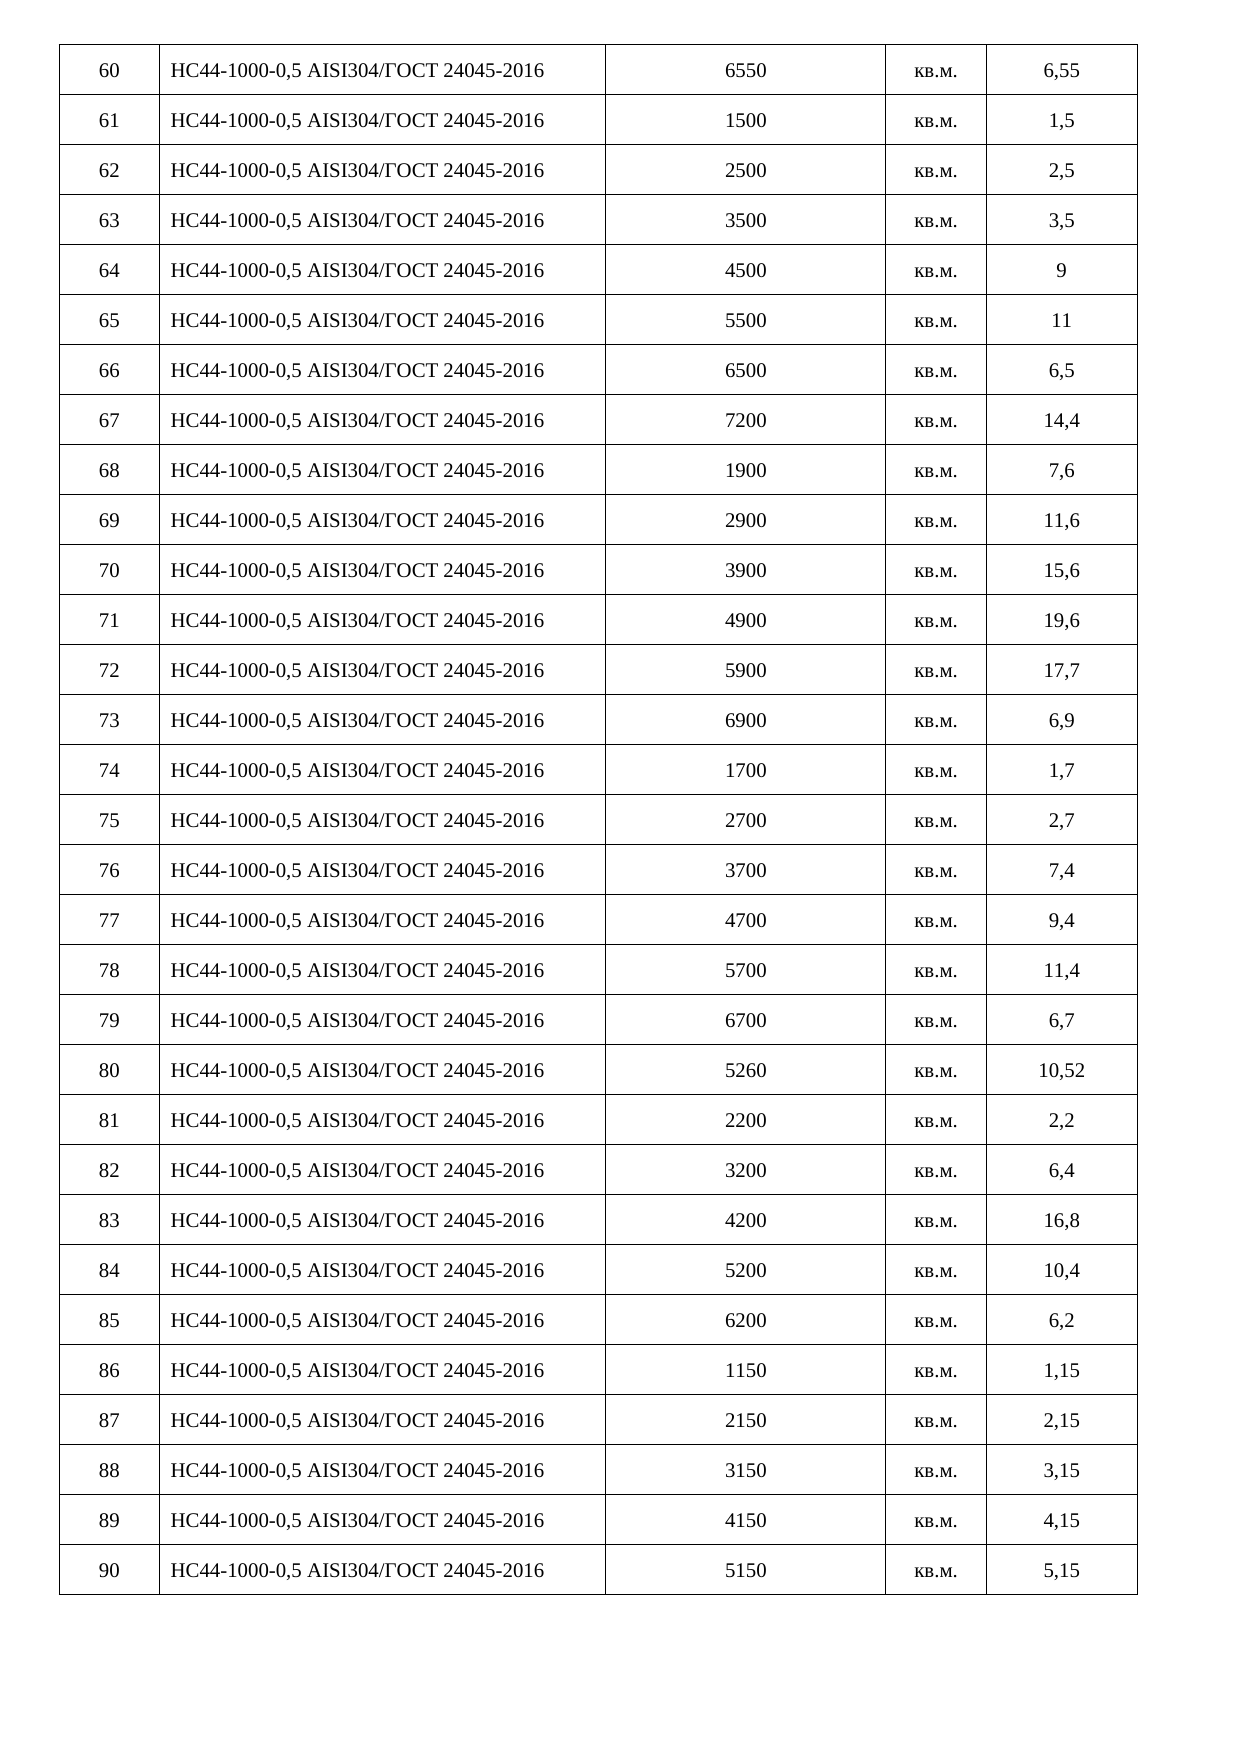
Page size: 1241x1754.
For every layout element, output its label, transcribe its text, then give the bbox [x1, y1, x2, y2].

table_cell 2,15 [987, 1395, 1137, 1444]
table_cell 81 [60, 1095, 159, 1144]
table_cell 6,7 [987, 995, 1137, 1044]
table_cell 4200 [606, 1195, 885, 1244]
table_cell 2500 [606, 145, 885, 194]
table_cell 5900 [606, 645, 885, 694]
table_cell 62 [60, 145, 159, 194]
table_cell кв.м. [886, 145, 986, 194]
table_cell 83 [60, 1195, 159, 1244]
table_cell 60 [60, 45, 159, 94]
table_cell 4500 [606, 245, 885, 294]
table_cell НС44-1000-0,5 AISI304/ГОСТ 24045-2016 [160, 1145, 605, 1194]
table_cell НС44-1000-0,5 AISI304/ГОСТ 24045-2016 [160, 395, 605, 444]
table_cell 6,4 [987, 1145, 1137, 1194]
table_cell 63 [60, 195, 159, 244]
table_cell кв.м. [886, 1445, 986, 1494]
table_cell НС44-1000-0,5 AISI304/ГОСТ 24045-2016 [160, 1295, 605, 1344]
table_cell 2,2 [987, 1095, 1137, 1144]
table_cell 7,6 [987, 445, 1137, 494]
table_cell НС44-1000-0,5 AISI304/ГОСТ 24045-2016 [160, 245, 605, 294]
table_cell 87 [60, 1395, 159, 1444]
table_cell НС44-1000-0,5 AISI304/ГОСТ 24045-2016 [160, 545, 605, 594]
table_cell 5200 [606, 1245, 885, 1294]
table_cell 1900 [606, 445, 885, 494]
table_cell кв.м. [886, 1345, 986, 1394]
table_cell кв.м. [886, 1495, 986, 1544]
table_cell НС44-1000-0,5 AISI304/ГОСТ 24045-2016 [160, 1395, 605, 1444]
table_cell кв.м. [886, 1395, 986, 1444]
table_cell НС44-1000-0,5 AISI304/ГОСТ 24045-2016 [160, 1245, 605, 1294]
table_cell НС44-1000-0,5 AISI304/ГОСТ 24045-2016 [160, 345, 605, 394]
table_cell 14,4 [987, 395, 1137, 444]
table_cell НС44-1000-0,5 AISI304/ГОСТ 24045-2016 [160, 745, 605, 794]
table_cell 1,15 [987, 1345, 1137, 1394]
table_cell кв.м. [886, 845, 986, 894]
table_cell 3200 [606, 1145, 885, 1194]
table_cell НС44-1000-0,5 AISI304/ГОСТ 24045-2016 [160, 495, 605, 544]
table_cell 3500 [606, 195, 885, 244]
table_cell 9,4 [987, 895, 1137, 944]
table_cell НС44-1000-0,5 AISI304/ГОСТ 24045-2016 [160, 645, 605, 694]
table_cell 6200 [606, 1295, 885, 1344]
table_cell 68 [60, 445, 159, 494]
table_cell 17,7 [987, 645, 1137, 694]
table_cell кв.м. [886, 45, 986, 94]
table_cell кв.м. [886, 245, 986, 294]
table_cell 6500 [606, 345, 885, 394]
table_cell 2,5 [987, 145, 1137, 194]
table_cell 2,7 [987, 795, 1137, 844]
table_cell кв.м. [886, 1095, 986, 1144]
table_cell 5,15 [987, 1545, 1137, 1594]
table_cell НС44-1000-0,5 AISI304/ГОСТ 24045-2016 [160, 1045, 605, 1094]
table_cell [160, 95, 605, 144]
table_cell НС44-1000-0,5 AISI304/ГОСТ 24045-2016 [160, 1445, 605, 1494]
table_cell кв.м. [886, 745, 986, 794]
table_cell 19,6 [987, 595, 1137, 644]
table_cell НС44-1000-0,5 AISI304/ГОСТ 24045-2016 [160, 295, 605, 344]
table_cell НС44-1000-0,5 AISI304/ГОСТ 24045-2016 [160, 695, 605, 744]
table_cell кв.м. [886, 1195, 986, 1244]
table_cell 1700 [606, 745, 885, 794]
table_cell кв.м. [886, 1045, 986, 1094]
table_cell кв.м. [886, 495, 986, 544]
table_cell 82 [60, 1145, 159, 1194]
table_cell кв.м. [886, 995, 986, 1044]
table_cell 3,5 [987, 195, 1137, 244]
table_cell НС44-1000-0,5 AISI304/ГОСТ 24045-2016 [160, 945, 605, 994]
table_cell кв.м. [886, 895, 986, 944]
table_cell 61 [60, 95, 159, 144]
table_cell кв.м. [886, 695, 986, 744]
table_cell НС44-1000-0,5 AISI304/ГОСТ 24045-2016 [160, 1345, 605, 1394]
table_cell 72 [60, 645, 159, 694]
table_cell 11 [987, 295, 1137, 344]
table_cell 69 [60, 495, 159, 544]
table_cell 9 [987, 245, 1137, 294]
table_cell кв.м. [886, 1545, 986, 1594]
table_cell кв.м. [886, 545, 986, 594]
table_cell 7200 [606, 395, 885, 444]
table_cell НС44-1000-0,5 AISI304/ГОСТ 24045-2016 [160, 995, 605, 1044]
table_cell 4150 [606, 1495, 885, 1544]
table_cell кв.м. [886, 395, 986, 444]
table_cell 65 [60, 295, 159, 344]
table_cell 6,55 [987, 45, 1137, 94]
table_cell 6,2 [987, 1295, 1137, 1344]
table_cell 70 [60, 545, 159, 594]
table_cell кв.м. [886, 945, 986, 994]
table_cell кв.м. [886, 345, 986, 394]
table_cell 6,9 [987, 695, 1137, 744]
table_cell 80 [60, 1045, 159, 1094]
table_cell 10,4 [987, 1245, 1137, 1294]
table_cell 74 [60, 745, 159, 794]
table_cell 89 [60, 1495, 159, 1544]
table_cell 5700 [606, 945, 885, 994]
table_cell 78 [60, 945, 159, 994]
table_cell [160, 45, 605, 94]
table_cell 11,6 [987, 495, 1137, 544]
table_cell 4700 [606, 895, 885, 944]
table_cell кв.м. [886, 1245, 986, 1294]
table_cell 79 [60, 995, 159, 1044]
table_cell 5260 [606, 1045, 885, 1094]
table_cell кв.м. [886, 95, 986, 144]
table_cell 77 [60, 895, 159, 944]
table_cell 73 [60, 695, 159, 744]
table_cell 6,5 [987, 345, 1137, 394]
table_cell 66 [60, 345, 159, 394]
table_cell 3700 [606, 845, 885, 894]
table_cell 76 [60, 845, 159, 894]
table_cell НС44-1000-0,5 AISI304/ГОСТ 24045-2016 [160, 845, 605, 894]
table_cell НС44-1000-0,5 AISI304/ГОСТ 24045-2016 [160, 1195, 605, 1244]
table_cell НС44-1000-0,5 AISI304/ГОСТ 24045-2016 [160, 145, 605, 194]
table_cell 3150 [606, 1445, 885, 1494]
table_cell 1,7 [987, 745, 1137, 794]
table_cell 5150 [606, 1545, 885, 1594]
table_cell 1,5 [987, 95, 1137, 144]
table_cell 84 [60, 1245, 159, 1294]
table_cell 64 [60, 245, 159, 294]
table_cell 86 [60, 1345, 159, 1394]
table_cell 4900 [606, 595, 885, 644]
table_cell кв.м. [886, 1145, 986, 1194]
table_cell 85 [60, 1295, 159, 1344]
table_cell кв.м. [886, 295, 986, 344]
table_cell 67 [60, 395, 159, 444]
table_cell кв.м. [886, 195, 986, 244]
table_cell 6550 [606, 45, 885, 94]
table_cell 6900 [606, 695, 885, 744]
table_cell кв.м. [886, 1295, 986, 1344]
table_cell НС44-1000-0,5 AISI304/ГОСТ 24045-2016 [160, 595, 605, 644]
table_cell 3,15 [987, 1445, 1137, 1494]
table_cell 15,6 [987, 545, 1137, 594]
table_cell кв.м. [886, 445, 986, 494]
table_cell НС44-1000-0,5 AISI304/ГОСТ 24045-2016 [160, 895, 605, 944]
table_cell 16,8 [987, 1195, 1137, 1244]
table_cell 88 [60, 1445, 159, 1494]
table_cell НС44-1000-0,5 AISI304/ГОСТ 24045-2016 [160, 195, 605, 244]
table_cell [160, 1545, 605, 1594]
table_cell 2700 [606, 795, 885, 844]
table_cell 10,52 [987, 1045, 1137, 1094]
table_cell НС44-1000-0,5 AISI304/ГОСТ 24045-2016 [160, 1095, 605, 1144]
table_cell НС44-1000-0,5 AISI304/ГОСТ 24045-2016 [160, 445, 605, 494]
table_cell НС44-1000-0,5 AISI304/ГОСТ 24045-2016 [160, 795, 605, 844]
table_cell НС44-1000-0,5 AISI304/ГОСТ 24045-2016 [160, 1495, 605, 1544]
table_cell 90 [60, 1545, 159, 1594]
table_cell 6700 [606, 995, 885, 1044]
table_cell кв.м. [886, 795, 986, 844]
table_cell 11,4 [987, 945, 1137, 994]
table_cell кв.м. [886, 645, 986, 694]
table_cell 3900 [606, 545, 885, 594]
table_cell 2900 [606, 495, 885, 544]
table_cell 2200 [606, 1095, 885, 1144]
table_cell кв.м. [886, 595, 986, 644]
table_cell 2150 [606, 1395, 885, 1444]
table_cell 4,15 [987, 1495, 1137, 1544]
table_cell 75 [60, 795, 159, 844]
table_cell 7,4 [987, 845, 1137, 894]
table_cell 1150 [606, 1345, 885, 1394]
table_cell 71 [60, 595, 159, 644]
table_cell 1500 [606, 95, 885, 144]
table_cell 5500 [606, 295, 885, 344]
